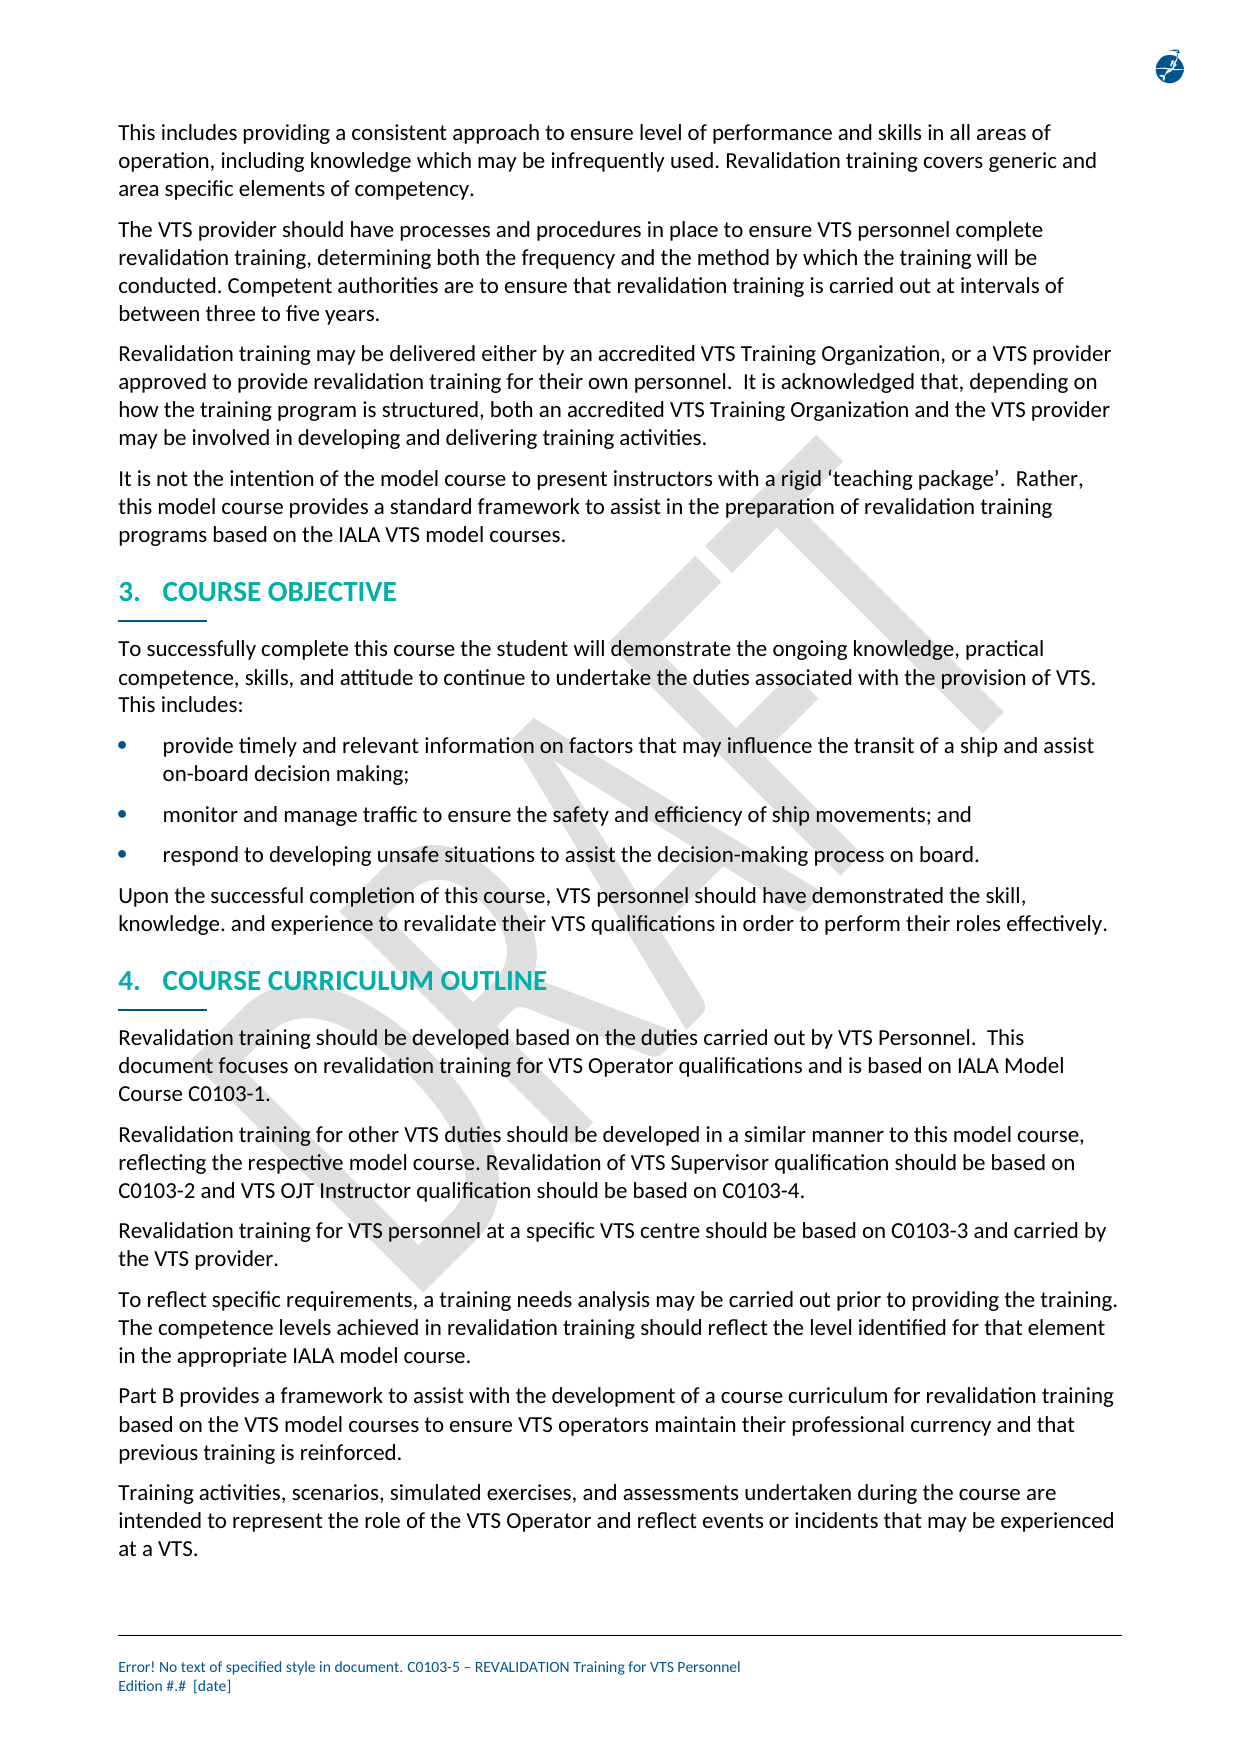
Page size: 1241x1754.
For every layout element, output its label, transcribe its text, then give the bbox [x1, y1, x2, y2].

text Revalidation training may be delivered either by an accredited VTS Training Organization, or a VTS provider approved to provide revalidation training for their own personnel. It is acknowledged that, depending on how the training program is structured, both an accredited VTS Training Organization and the VTS provider may be involved in developing and delivering training activities. [118, 339, 1122, 451]
text Revalidation training for VTS personnel at a specific VTS centre should be based on C0103-3 and carried by the VTS provider. [118, 1217, 1122, 1273]
text respond to developing unsafe situations to assist the decision-making process on board. [118, 840, 1122, 868]
picture [1124, 0, 1241, 118]
text To reflect specific requirements, a training needs analysis may be carried out prior to providing the training. The competence levels achieved in revalidation training should reflect the level identified for that element in the appropriate IALA model course. [118, 1285, 1122, 1369]
text Part B provides a framework to assist with the development of a course curriculum for revalidation training based on the VTS model courses to ensure VTS operators maintain their professional currency and that previous training is reinforced. [118, 1382, 1122, 1466]
subtitle Course Objective [118, 573, 1122, 608]
text Training activities, scenarios, simulated exercises, and assessments undertaken during the course are intended to represent the role of the VTS Operator and reflect events or incidents that may be experienced at a VTS. [118, 1478, 1122, 1562]
text provide timely and relevant information on factors that may influence the transit of a ship and assist on-board decision making; [118, 731, 1122, 787]
subtitle Course Curriculum Outline [118, 962, 1122, 997]
text Upon the successful completion of this course, VTS personnel should have demonstrated the skill, knowledge. and experience to revalidate their VTS qualifications in order to perform their roles effectively. [118, 881, 1122, 937]
text It is not the intention of the model course to present instructors with a rigid ‘teaching package’. Rather, this model course provides a standard framework to assist in the preparation of revalidation training programs based on the IALA VTS model courses. [118, 464, 1122, 548]
text Revalidation training should be developed based on the duties carried out by VTS Personnel. This document focuses on revalidation training for VTS Operator qualifications and is based on IALA Model Course C0103-1. [118, 1023, 1122, 1107]
text Revalidation training for other VTS duties should be developed in a similar manner to this model course, reflecting the respective model course. Revalidation of VTS Supervisor qualification should be based on C0103-2 and VTS OJT Instructor qualification should be based on C0103-4. [118, 1120, 1122, 1204]
text To successfully complete this course the student will demonstrate the ongoing knowledge, practical competence, skills, and attitude to continue to undertake the duties associated with the provision of VTS. This includes: [118, 634, 1122, 719]
text monitor and manage traffic to ensure the safety and efficiency of ship movements; and [118, 800, 1122, 828]
text The VTS provider should have processes and procedures in place to ensure VTS personnel complete revalidation training, determining both the frequency and the method by which the training will be conducted. Competent authorities are to ensure that revalidation training is carried out at intervals of between three to five years. [118, 215, 1122, 327]
text This includes providing a consistent approach to ensure level of performance and skills in all areas of operation, including knowledge which may be infrequently used. Revalidation training covers generic and area specific elements of competency. [118, 118, 1122, 202]
